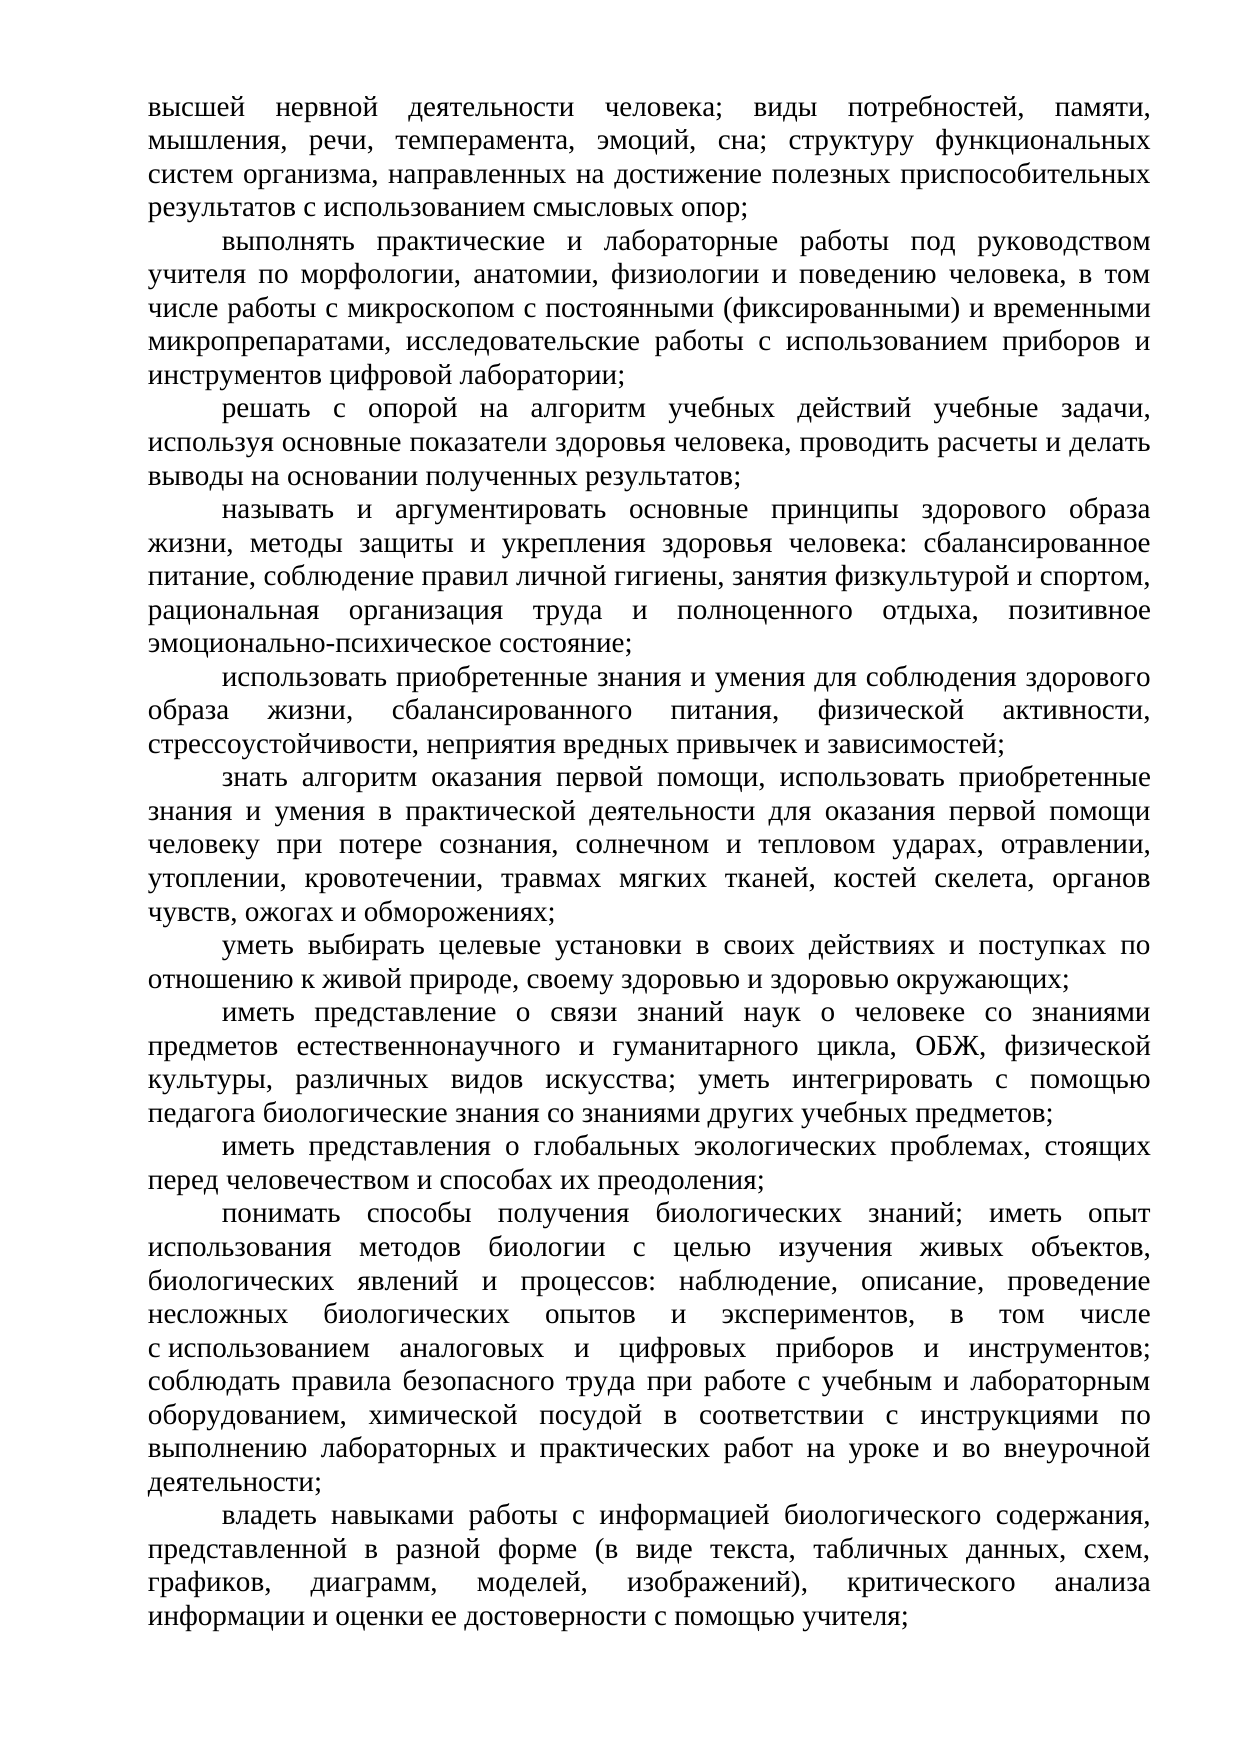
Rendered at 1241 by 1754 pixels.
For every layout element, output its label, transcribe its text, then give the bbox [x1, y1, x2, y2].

text называть и аргументировать основные принципы здорового образа жизни, методы защиты и укрепления здоровья человека: сбалансированное питание, соблюдение правил личной гигиены, занятия физкультурой и спортом, рациональная организация труда и полноценного отдыха, позитивное эмоционально-психическое состояние; [148, 491, 1152, 659]
text владеть навыками работы с информацией биологического содержания, представленной в разной форме (в виде текста, табличных данных, схем, графиков, диаграмм, моделей, изображений), критического анализа информации и оценки ее достоверности с помощью учителя; [148, 1497, 1152, 1632]
text уметь выбирать целевые установки в своих действиях и поступках по отношению к живой природе, своему здоровью и здоровью окружающих; [148, 927, 1152, 994]
text понимать способы получения биологических знаний; иметь опыт использования методов биологии с целью изучения живых объектов, биологических явлений и процессов: наблюдение, описание, проведение несложных биологических опытов и экспериментов, в том числе с использованием аналоговых и цифровых приборов и инструментов; соблюдать правила безопасного труда при работе с учебным и лабораторным оборудованием, химической посудой в соответствии с инструкциями по выполнению лабораторных и практических работ на уроке и во внеурочной деятельности; [148, 1196, 1152, 1497]
text решать с опорой на алгоритм учебных действий учебные задачи, используя основные показатели здоровья человека, проводить расчеты и делать выводы на основании полученных результатов; [148, 391, 1152, 491]
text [148, 89, 1152, 223]
text использовать приобретенные знания и умения для соблюдения здорового образа жизни, сбалансированного питания, физической активности, стрессоустойчивости, неприятия вредных привычек и зависимостей; [148, 659, 1152, 759]
text иметь представления о глобальных экологических проблемах, стоящих перед человечеством и способах их преодоления; [148, 1128, 1152, 1196]
text иметь представление о связи знаний наук о человеке со знаниями предметов естественнонаучного и гуманитарного цикла, ОБЖ, физической культуры, различных видов искусства; уметь интегрировать с помощью педагога биологические знания со знаниями других учебных предметов; [148, 994, 1152, 1128]
text выполнять практические и лабораторные работы под руководством учителя по морфологии, анатомии, физиологии и поведению человека, в том числе работы с микроскопом с постоянными (фиксированными) и временными микропрепаратами, исследовательские работы с использованием приборов и инструментов цифровой лаборатории; [148, 223, 1152, 391]
text знать алгоритм оказания первой помощи, использовать приобретенные знания и умения в практической деятельности для оказания первой помощи человеку при потере сознания, солнечном и тепловом ударах, отравлении, утоплении, кровотечении, травмах мягких тканей, костей скелета, органов чувств, ожогах и обморожениях; [148, 759, 1152, 927]
